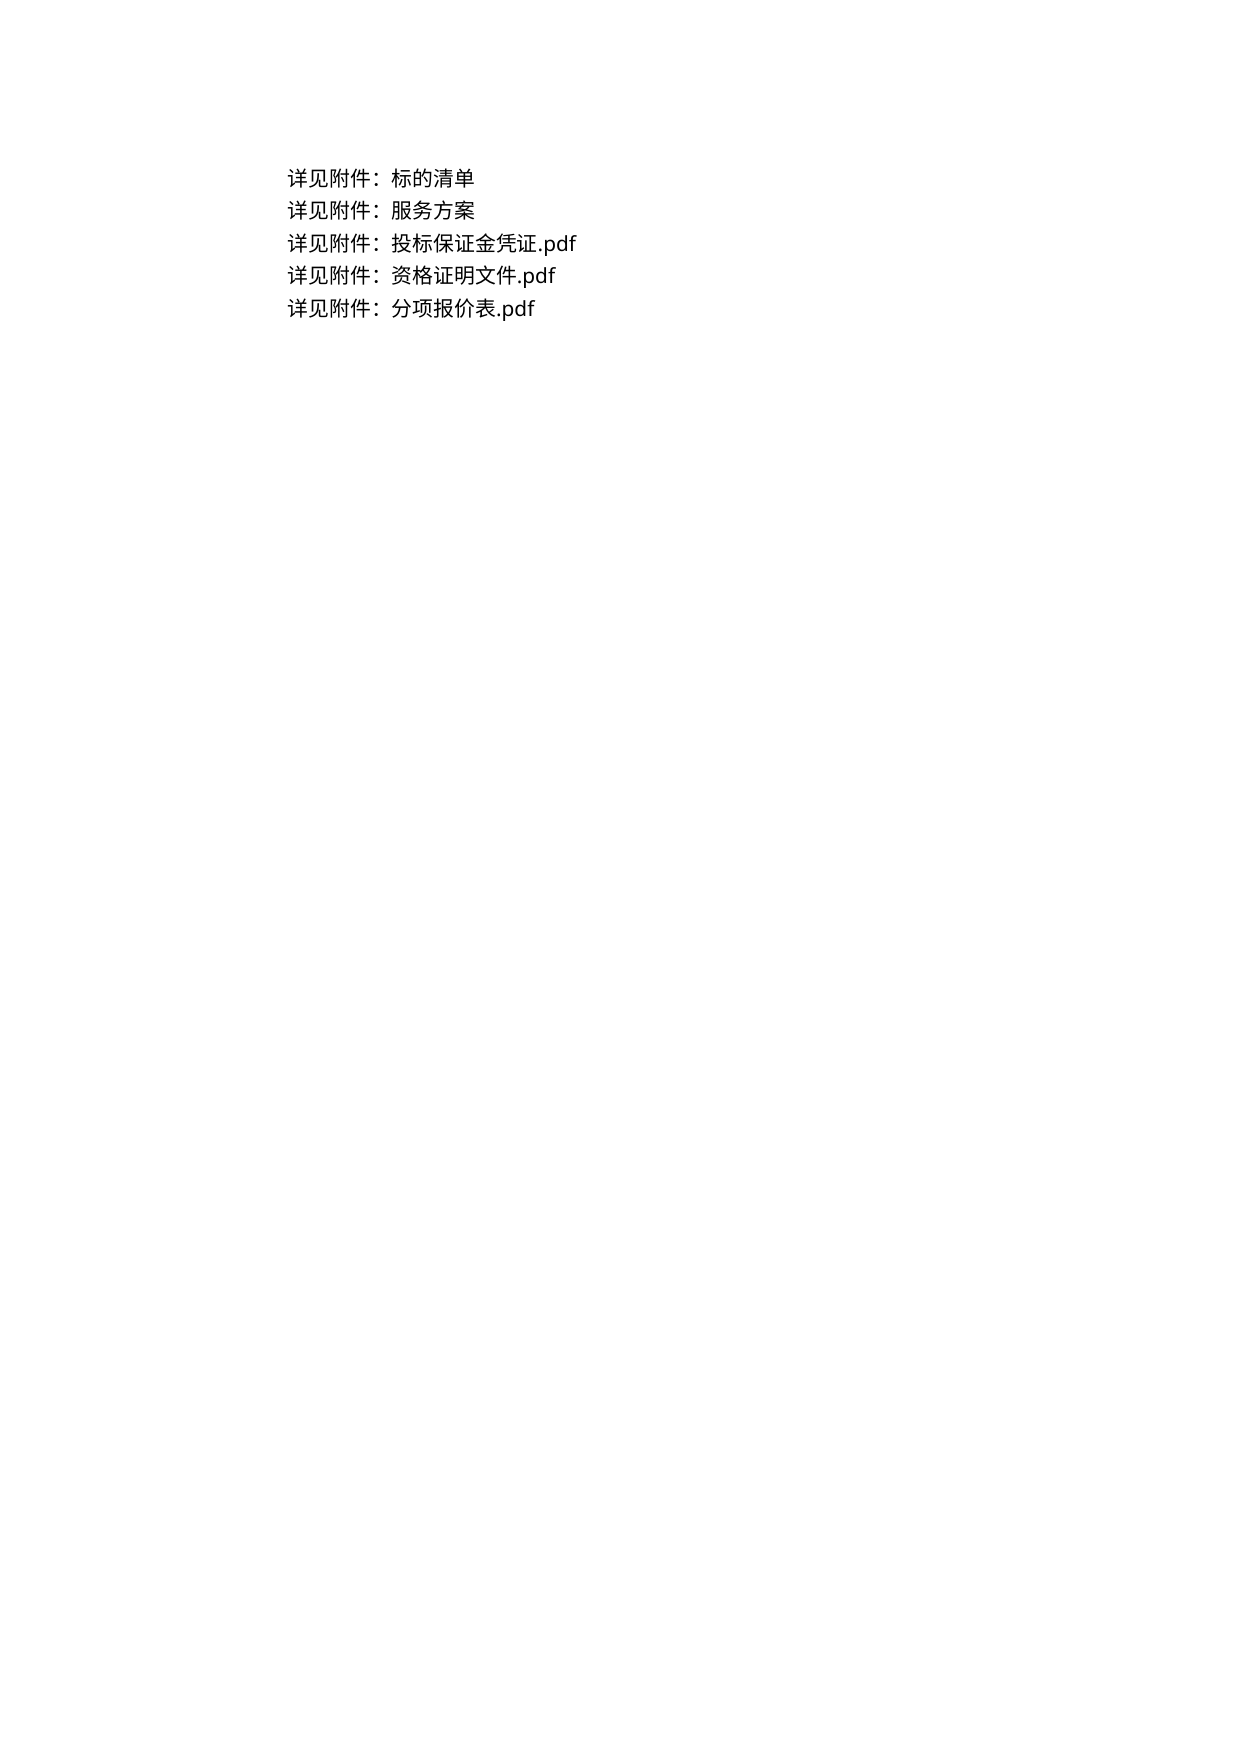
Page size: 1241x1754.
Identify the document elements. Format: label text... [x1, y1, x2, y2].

text 详见附件：资格证明文件.pdf [187, 259, 1053, 292]
text 详见附件：标的清单 [187, 162, 1053, 194]
text 详见附件：服务方案 [187, 194, 1053, 227]
text 详见附件：分项报价表.pdf [187, 292, 1053, 324]
text 详见附件：投标保证金凭证.pdf [187, 227, 1053, 259]
